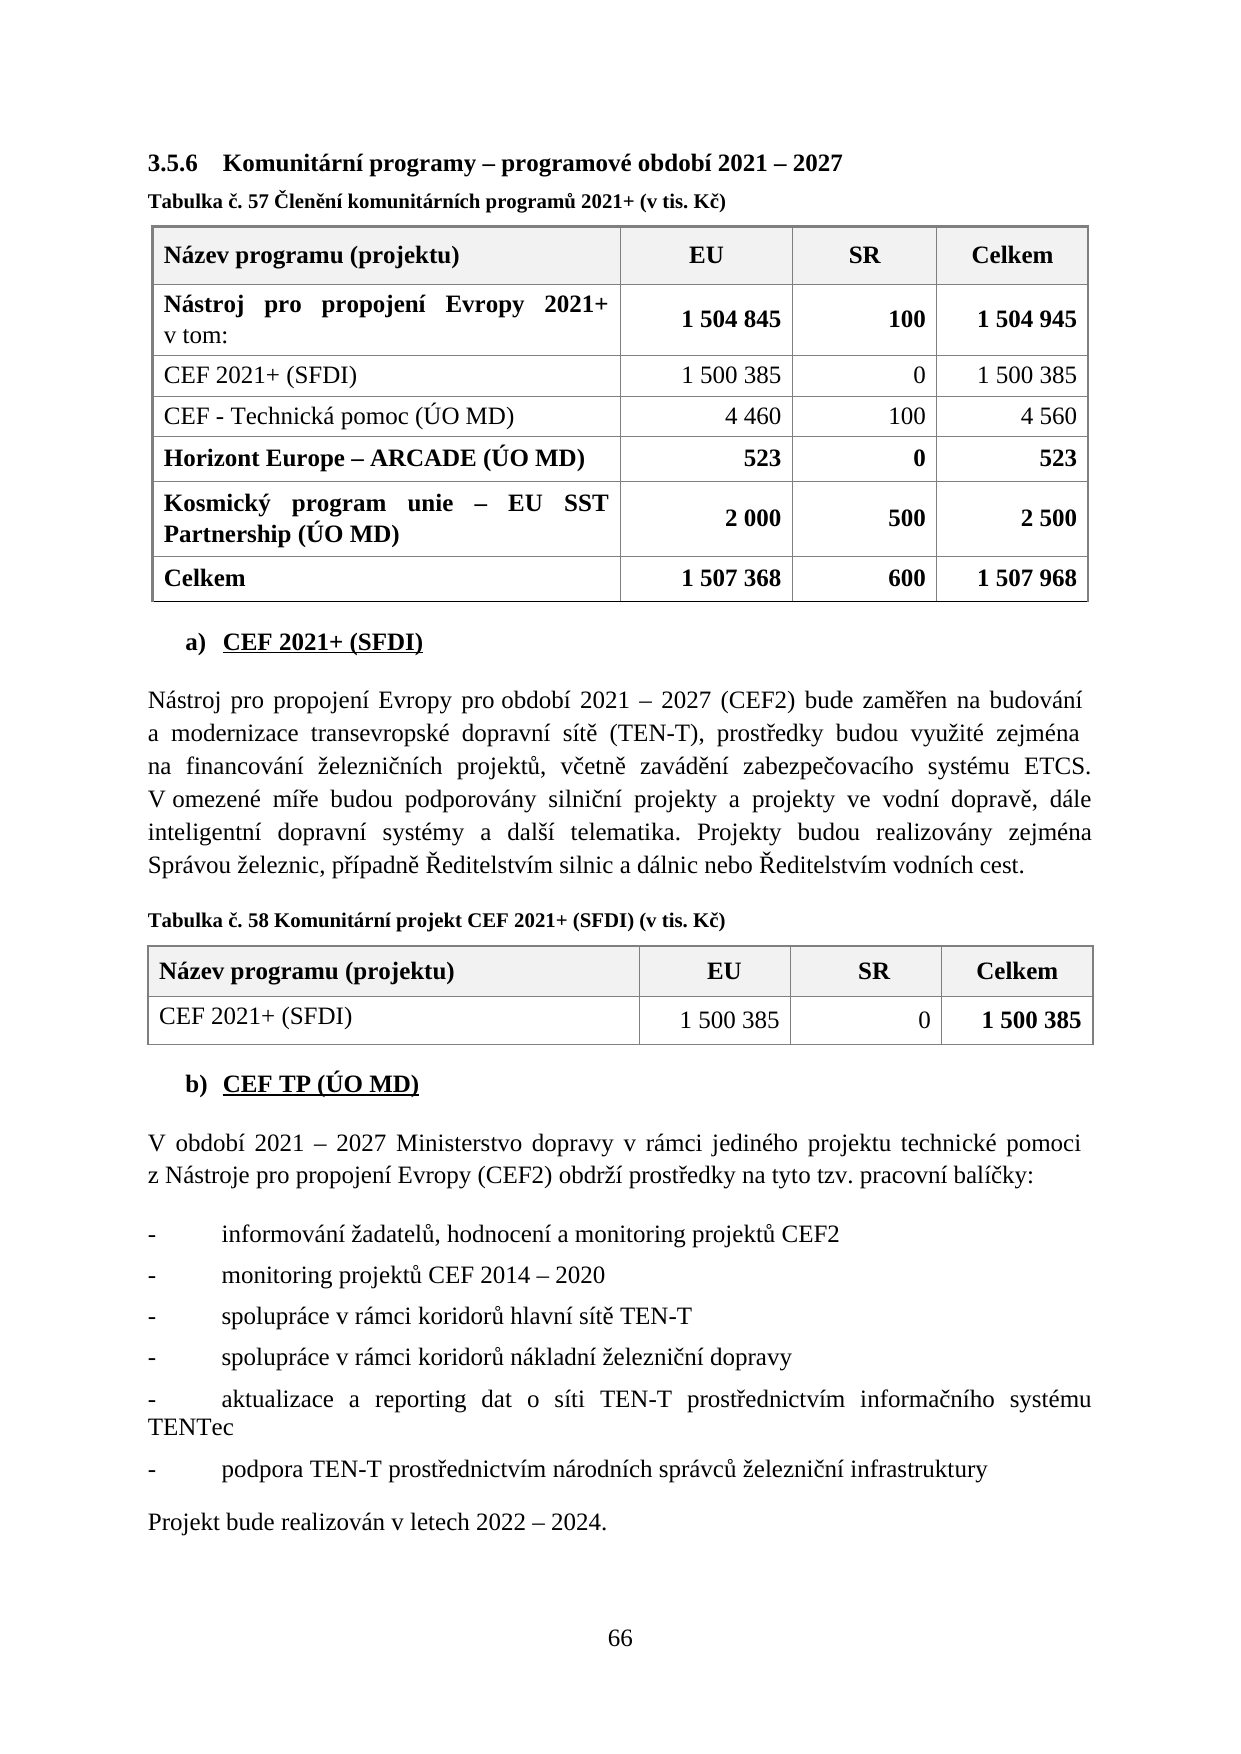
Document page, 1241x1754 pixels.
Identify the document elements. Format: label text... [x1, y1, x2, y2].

list CEF TP (ÚO MD) [185, 1069, 1093, 1098]
text - aktualizace a reporting dat o síti TEN-T prostřednictvím informačního systému TENTec [148, 1384, 1093, 1441]
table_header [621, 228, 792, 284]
list CEF 2021+ (SFDI) [185, 627, 1093, 656]
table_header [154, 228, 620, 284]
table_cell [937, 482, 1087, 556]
text Projekt bude realizován v letech 2022 – 2024. [148, 1507, 1093, 1536]
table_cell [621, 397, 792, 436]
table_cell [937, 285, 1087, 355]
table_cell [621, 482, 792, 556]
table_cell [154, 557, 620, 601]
text - podpora TEN-T prostřednictvím národních správců železniční infrastruktury [148, 1454, 1093, 1482]
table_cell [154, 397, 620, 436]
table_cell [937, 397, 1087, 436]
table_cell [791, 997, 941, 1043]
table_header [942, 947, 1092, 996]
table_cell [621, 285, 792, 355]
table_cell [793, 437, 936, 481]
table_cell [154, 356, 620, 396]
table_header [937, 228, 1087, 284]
text - monitoring projektů CEF 2014 – 2020 [148, 1260, 1093, 1289]
text V období 2021 – 2027 Ministerstvo dopravy v rámci jediného projektu technické pomoci z Nástroje pro propojení Evropy (CEF2) obdrží prostředky na tyto tzv. pracovní balíčky: [148, 1128, 1093, 1189]
text Nástroj pro propojení Evropy pro období 2021 – 2027 (CEF2) bude zaměřen na budování a modernizace transevropské dopravní sítě (TEN-T), prostředky budou využité zejména na financování železničních projektů, včetně zavádění zabezpečovacího systému ETCS. V omezené míře budou podporovány silniční projekty a projekty ve vodní dopravě, dále inteligentní dopravní systémy a další telematika. Projekty budou realizovány zejména Správou železnic, případně Ředitelstvím silnic a dálnic nebo Ředitelstvím vodních cest. [148, 685, 1093, 879]
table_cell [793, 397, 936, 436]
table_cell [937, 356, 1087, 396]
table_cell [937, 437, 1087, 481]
text - informování žadatelů, hodnocení a monitoring projektů CEF2 [148, 1219, 1093, 1247]
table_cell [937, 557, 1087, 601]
text - spolupráce v rámci koridorů hlavní sítě TEN-T [148, 1301, 1093, 1330]
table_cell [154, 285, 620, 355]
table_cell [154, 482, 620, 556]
text Tabulka č. 58 Komunitární projekt CEF 2021+ (SFDI) (v tis. Kč) [148, 908, 1093, 932]
text Tabulka č. 57 Členění komunitárních programů 2021+ (v tis. Kč) [148, 189, 1093, 213]
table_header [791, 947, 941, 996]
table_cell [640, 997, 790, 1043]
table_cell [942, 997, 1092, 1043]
subtitle Komunitární programy – programové období 2021 – 2027 [148, 148, 1093, 176]
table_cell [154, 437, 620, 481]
text - spolupráce v rámci koridorů nákladní železniční dopravy [148, 1342, 1093, 1371]
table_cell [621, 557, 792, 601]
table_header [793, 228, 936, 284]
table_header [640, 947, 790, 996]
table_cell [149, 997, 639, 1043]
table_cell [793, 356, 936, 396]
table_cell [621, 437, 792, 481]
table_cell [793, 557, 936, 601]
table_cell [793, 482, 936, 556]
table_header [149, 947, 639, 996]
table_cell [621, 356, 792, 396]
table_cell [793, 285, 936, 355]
